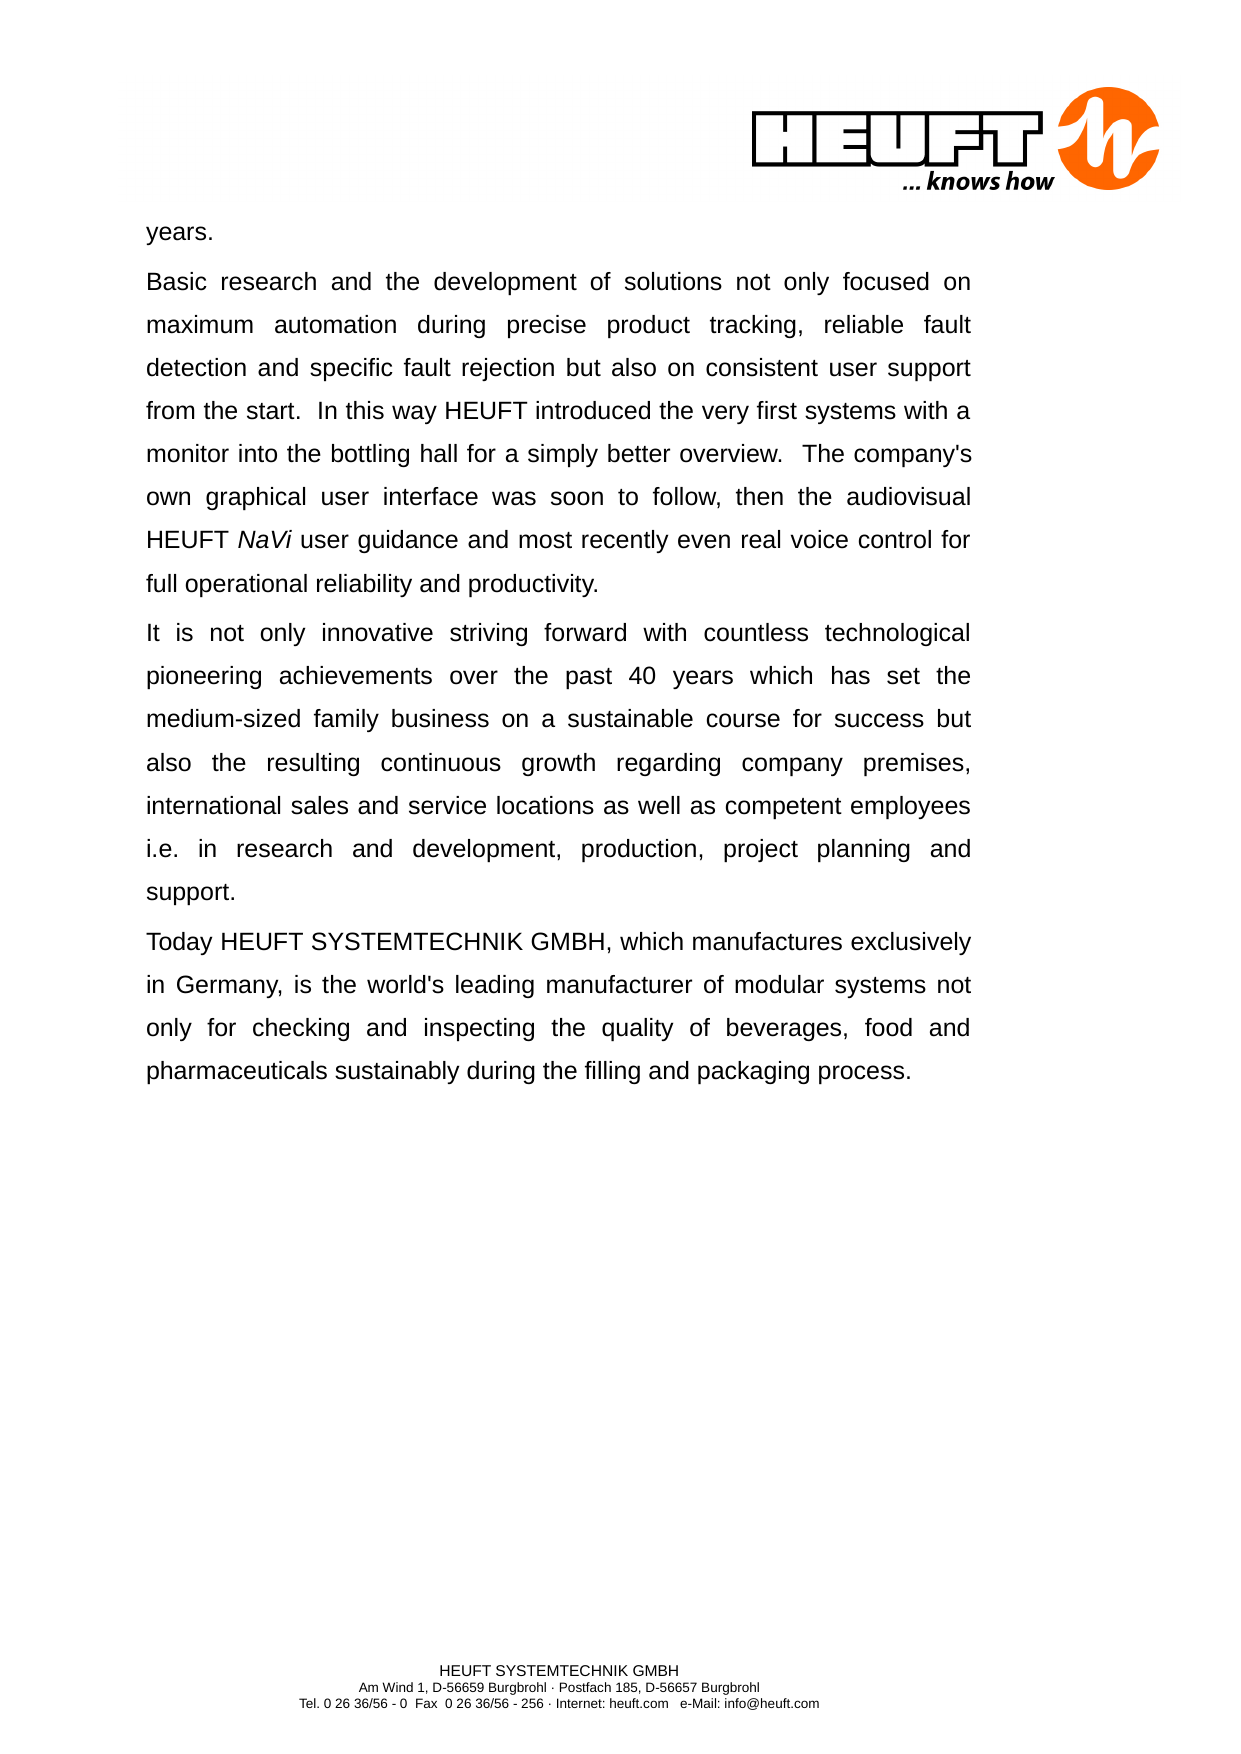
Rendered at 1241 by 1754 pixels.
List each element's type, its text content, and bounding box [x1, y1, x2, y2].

text It is not only innovative striving forward with countless technological pioneering achievements over the past 40 years which has set the medium-sized family business on a sustainable course for success but also the resulting continuous growth regarding company premises, international sales and service locations as well as competent employees i.e. in research and development, production, project planning and support. [146, 618, 972, 906]
picture [118, 75, 1181, 202]
text Today HEUFT SYSTEMTECHNIK GMBH, which manufactures exclusively in Germany, is the world's leading manufacturer of modular systems not only for checking and inspecting the quality of beverages, food and pharmaceuticals sustainably during the filling and packaging process. [146, 926, 972, 1084]
text Basic research and the development of solutions not only focused on maximum automation during precise product tracking, reliable fault detection and specific fault rejection but also on consistent user support from the start. In this way HEUFT introduced the very first systems with a monitor into the bottling hall for a simply better overview. The company's own graphical user interface was soon to follow, then the audiovisual HEUFT NaVi user guidance and most recently even real voice control for full operational reliability and productivity. [146, 267, 972, 597]
